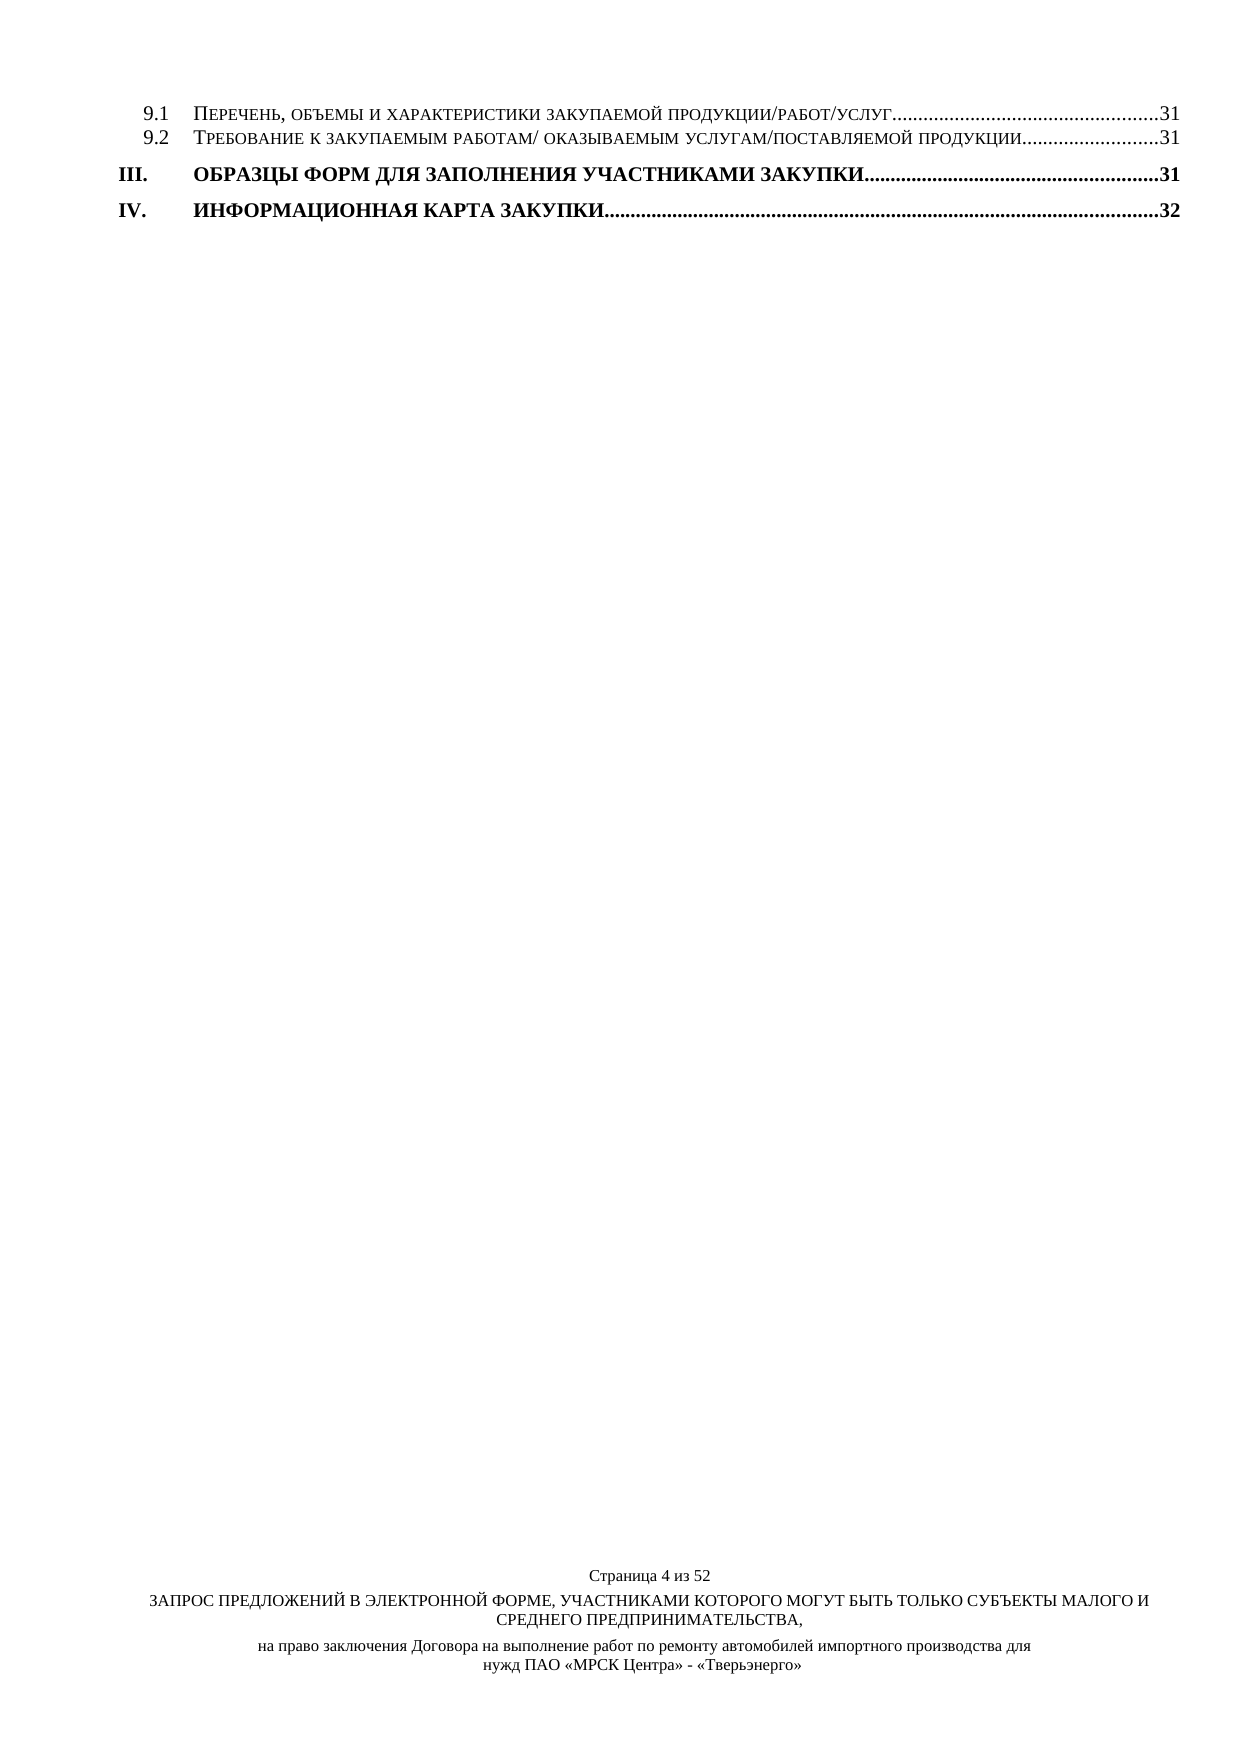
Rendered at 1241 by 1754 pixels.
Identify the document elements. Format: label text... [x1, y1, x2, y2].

text III. ОБРАЗЦЫ ФОРМ ДЛЯ ЗАПОЛНЕНИЯ УЧАСТНИКАМИ ЗАКУПКИ 31 [118, 162, 1181, 186]
text 9.2 Требование к закупаемым работам/ оказываемым услугам/поставляемой продукции 31 [143, 125, 1181, 149]
text 9.1 Перечень, объемы и характеристики закупаемой продукции/работ/услуг 31 [143, 101, 1181, 125]
text IV. ИНФОРМАЦИОННАЯ КАРТА ЗАКУПКИ 32 [118, 198, 1181, 222]
